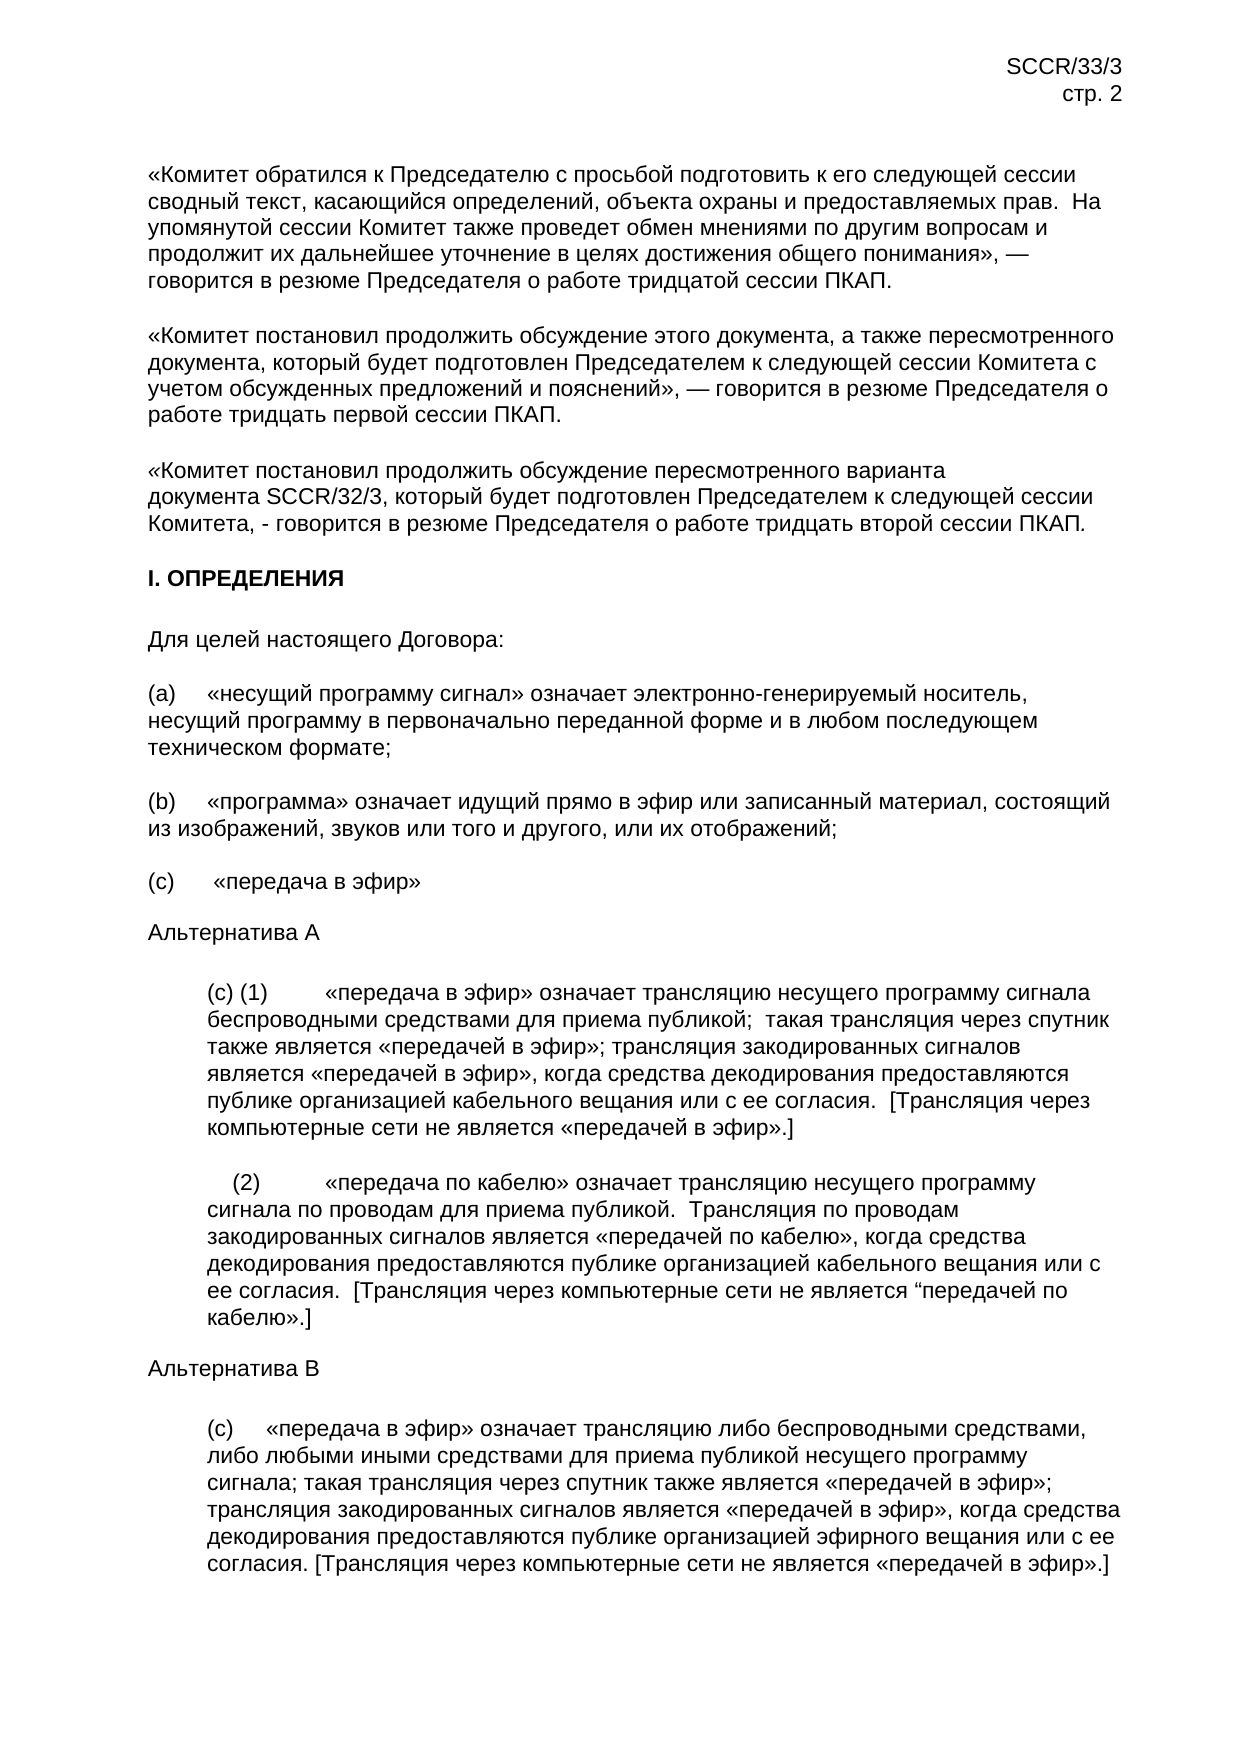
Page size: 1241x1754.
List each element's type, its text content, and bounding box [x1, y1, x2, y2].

text (2) «передача по кабелю» означает трансляцию несущего программу сигнала по проводам для приема публикой. Трансляция по проводам закодированных сигналов является «передачей по кабелю», когда средства декодирования предоставляются публике организацией кабельного вещания или с ее согласия. [Трансляция через компьютерные сети не является “передачей по кабелю».] [207, 1168, 1122, 1330]
text (b) «программа» означает идущий прямо в эфир или записанный материал, состоящий из изображений, звуков или того и другого, или их отображений; [148, 787, 1122, 841]
subtitle Альтернатива A [148, 919, 1122, 946]
text (a) «несущий программу сигнал» означает электронно-генерируемый носитель, несущий программу в первоначально переданной форме и в любом последующем техническом формате; [148, 679, 1122, 760]
text «Комитет постановил продолжить обсуждение этого документа, а также пересмотренного документа, который будет подготовлен Председателем к следующей сессии Комитета с учетом обсужденных предложений и пояснений», — говорится в резюме Председателя о работе тридцать первой сессии ПКАП. [148, 322, 1122, 428]
text «Комитет постановил продолжить обсуждение пересмотренного варианта документа SCCR/32/3, который будет подготовлен Председателем к следующей сессии Комитета, - говорится в резюме Председателя о работе тридцать второй сессии ПКАП. [148, 457, 1122, 536]
text (c) (1) «передача в эфир» означает трансляцию несущего программу сигнала беспроводными средствами для приема публикой; такая трансляция через спутник также является «передачей в эфир»; трансляция закодированных сигналов является «передачей в эфир», когда средства декодирования предоставляются публике организацией кабельного вещания или с ее согласия. [Трансляция через компьютерные сети не является «передачей в эфир».] [207, 978, 1122, 1141]
text (c) «передача в эфир» [148, 868, 1122, 894]
text Для целей настоящего Договора: [148, 625, 1122, 652]
text (c) «передача в эфир» означает трансляцию либо беспроводными средствами, либо любыми иными средствами для приема публикой несущего программу сигнала; такая трансляция через спутник также является «передачей в эфир»; трансляция закодированных сигналов является «передачей в эфир», когда средства декодирования предоставляются публике организацией эфирного вещания или с ее согласия. [Трансляция через компьютерные сети не является «передачей в эфир».] [207, 1414, 1122, 1577]
text «Комитет обратился к Председателю с просьбой подготовить к его следующей сессии сводный текст, касающийся определений, объекта охраны и предоставляемых прав. На упомянутой сессии Комитет также проведет обмен мнениями по другим вопросам и продолжит их дальнейшее уточнение в целях достижения общего понимания», — говорится в резюме Председателя о работе тридцатой сессии ПКАП. [148, 161, 1122, 293]
subtitle Альтернатива B [148, 1355, 1122, 1382]
subtitle i. определения [148, 565, 1122, 591]
